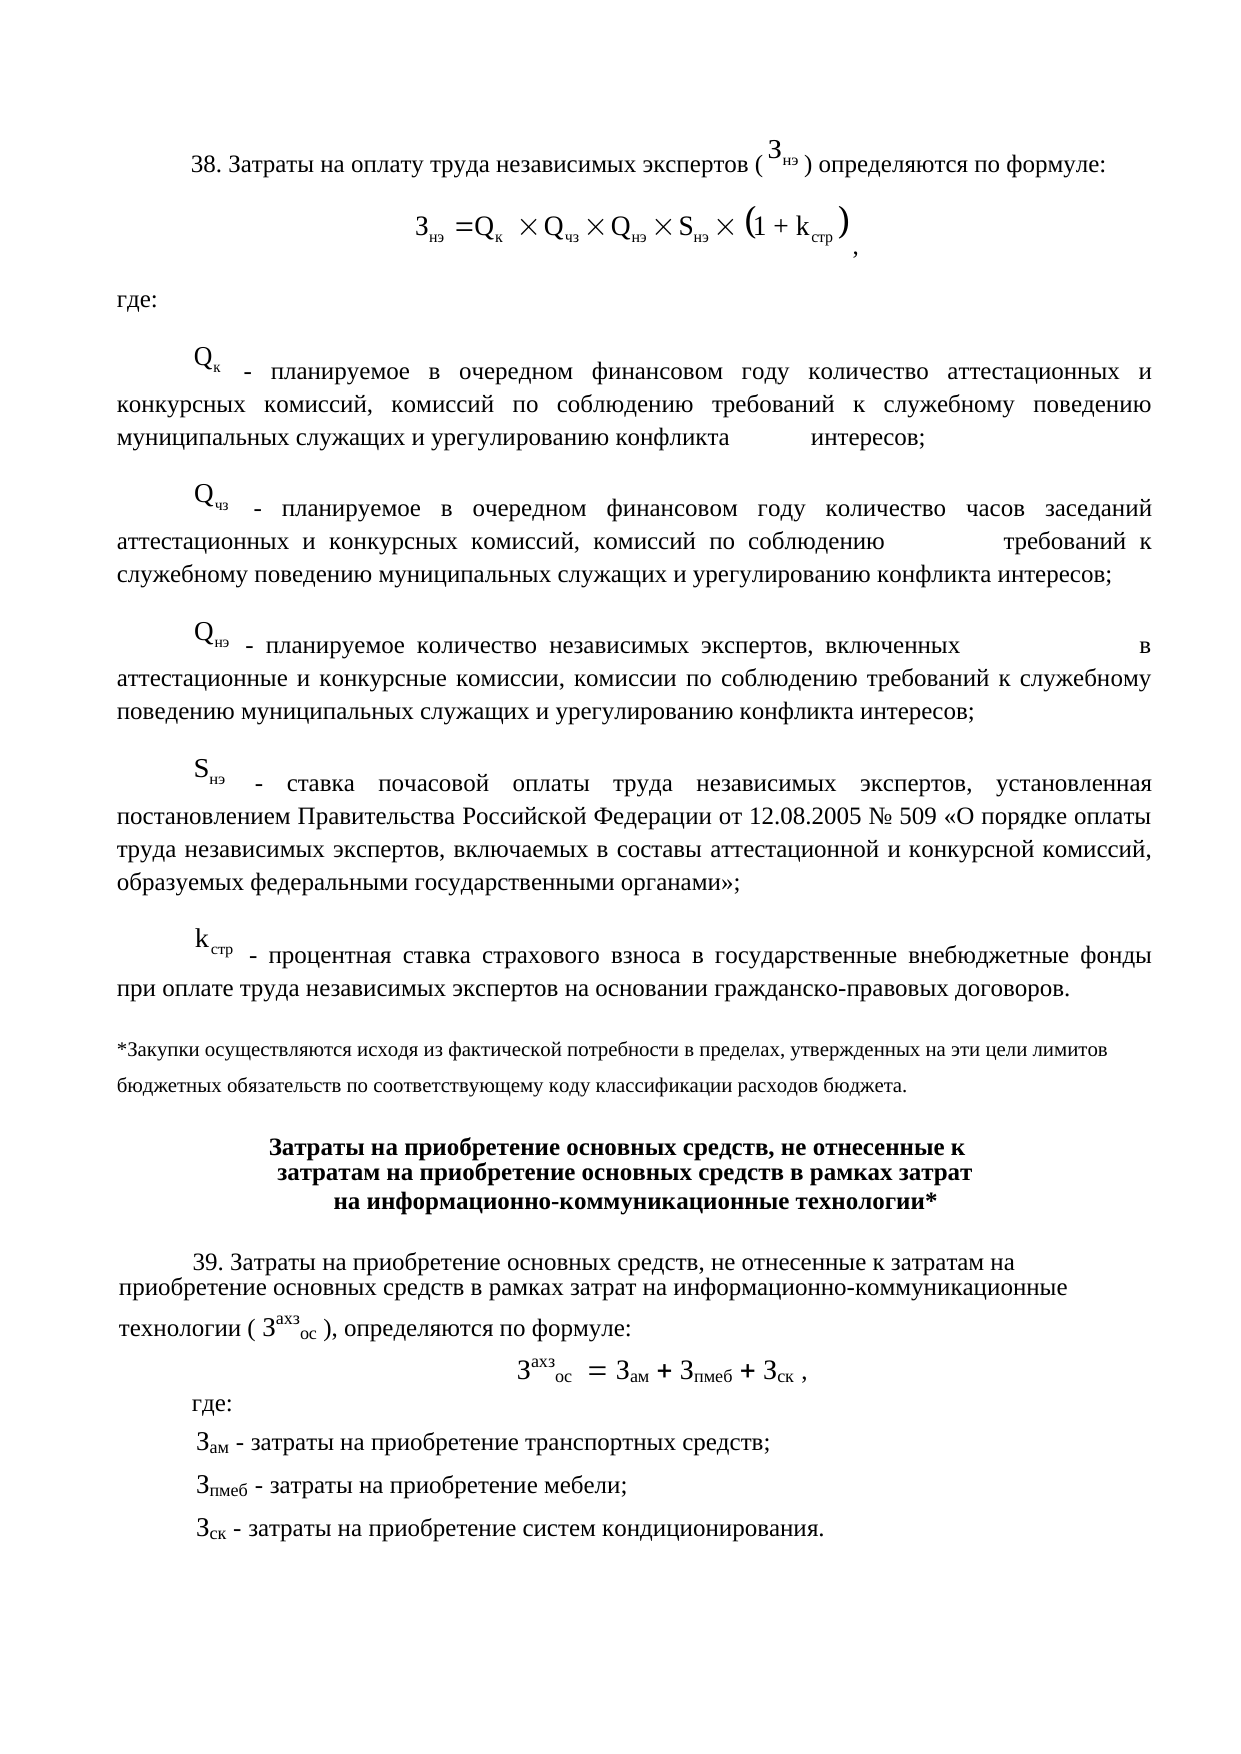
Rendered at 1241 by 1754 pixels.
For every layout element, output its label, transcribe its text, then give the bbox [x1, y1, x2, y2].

text на информационно-коммуникационные технологии* [333, 1186, 1153, 1215]
text Зпмеб - затраты на приобретение мебели; [196, 1464, 828, 1500]
text - процентная ставка страхового взноса в государственные внебюджетные фонды при оплате труда независимых экспертов на основании гражданско-правовых договоров. [117, 921, 1153, 1002]
text - планируемое в очередном финансовом году количество часов заседаний аттестационных и конкурсных комиссий, комиссий по соблюдению требований к служебному поведению муниципальных служащих и урегулированию конфликта интересов; [117, 476, 1153, 588]
text технологии ( Захзос ), определяются по формуле: [119, 1307, 1153, 1343]
text - планируемое количество независимых экспертов, включенных в аттестационные и конкурсные комиссии, комиссии по соблюдению требований к служебному поведению муниципальных служащих и урегулированию конфликта интересов; [117, 613, 1153, 725]
text где: [192, 1388, 1153, 1417]
text 39. Затраты на приобретение основных средств, не отнесенные к затратам на приобретение основных средств в рамках затрат на информационно-коммуникационные [119, 1249, 1153, 1301]
text где: [117, 284, 1153, 313]
text - ставка почасовой оплаты труда независимых экспертов, установленная постановлением Правительства Российской Федерации от 12.08.2005 № 509 «О порядке оплаты труда независимых экспертов, включаемых в составы аттестационной и конкурсной комиссий, образуемых федеральными государственными органами»; [117, 750, 1153, 896]
text 38. Затраты на оплату труда независимых экспертов () определяются по формуле: [117, 131, 1153, 177]
text - планируемое в очередном финансовом году количество аттестационных и конкурсных комиссий, комиссий по соблюдению требований к служебному поведению муниципальных служащих и урегулированию конфликта интересов; [117, 338, 1153, 451]
text *Закупки осуществляются исходя из фактической потребности в пределах, утвержденных на эти цели лимитов бюджетных обязательств по соответствующему коду классификации расходов бюджета. [117, 1027, 1153, 1099]
text Зск - затраты на приобретение систем кондиционирования. [196, 1507, 828, 1543]
text Затраты на приобретение основных средств, не отнесенные к затратам на приобретение основных средств в рамках затрат [268, 1136, 992, 1186]
text Зам - затраты на приобретение транспортных средств; [196, 1421, 828, 1457]
text Захзос  Зам  Зпмеб  Зск , [517, 1351, 1153, 1387]
text , [117, 203, 1153, 259]
